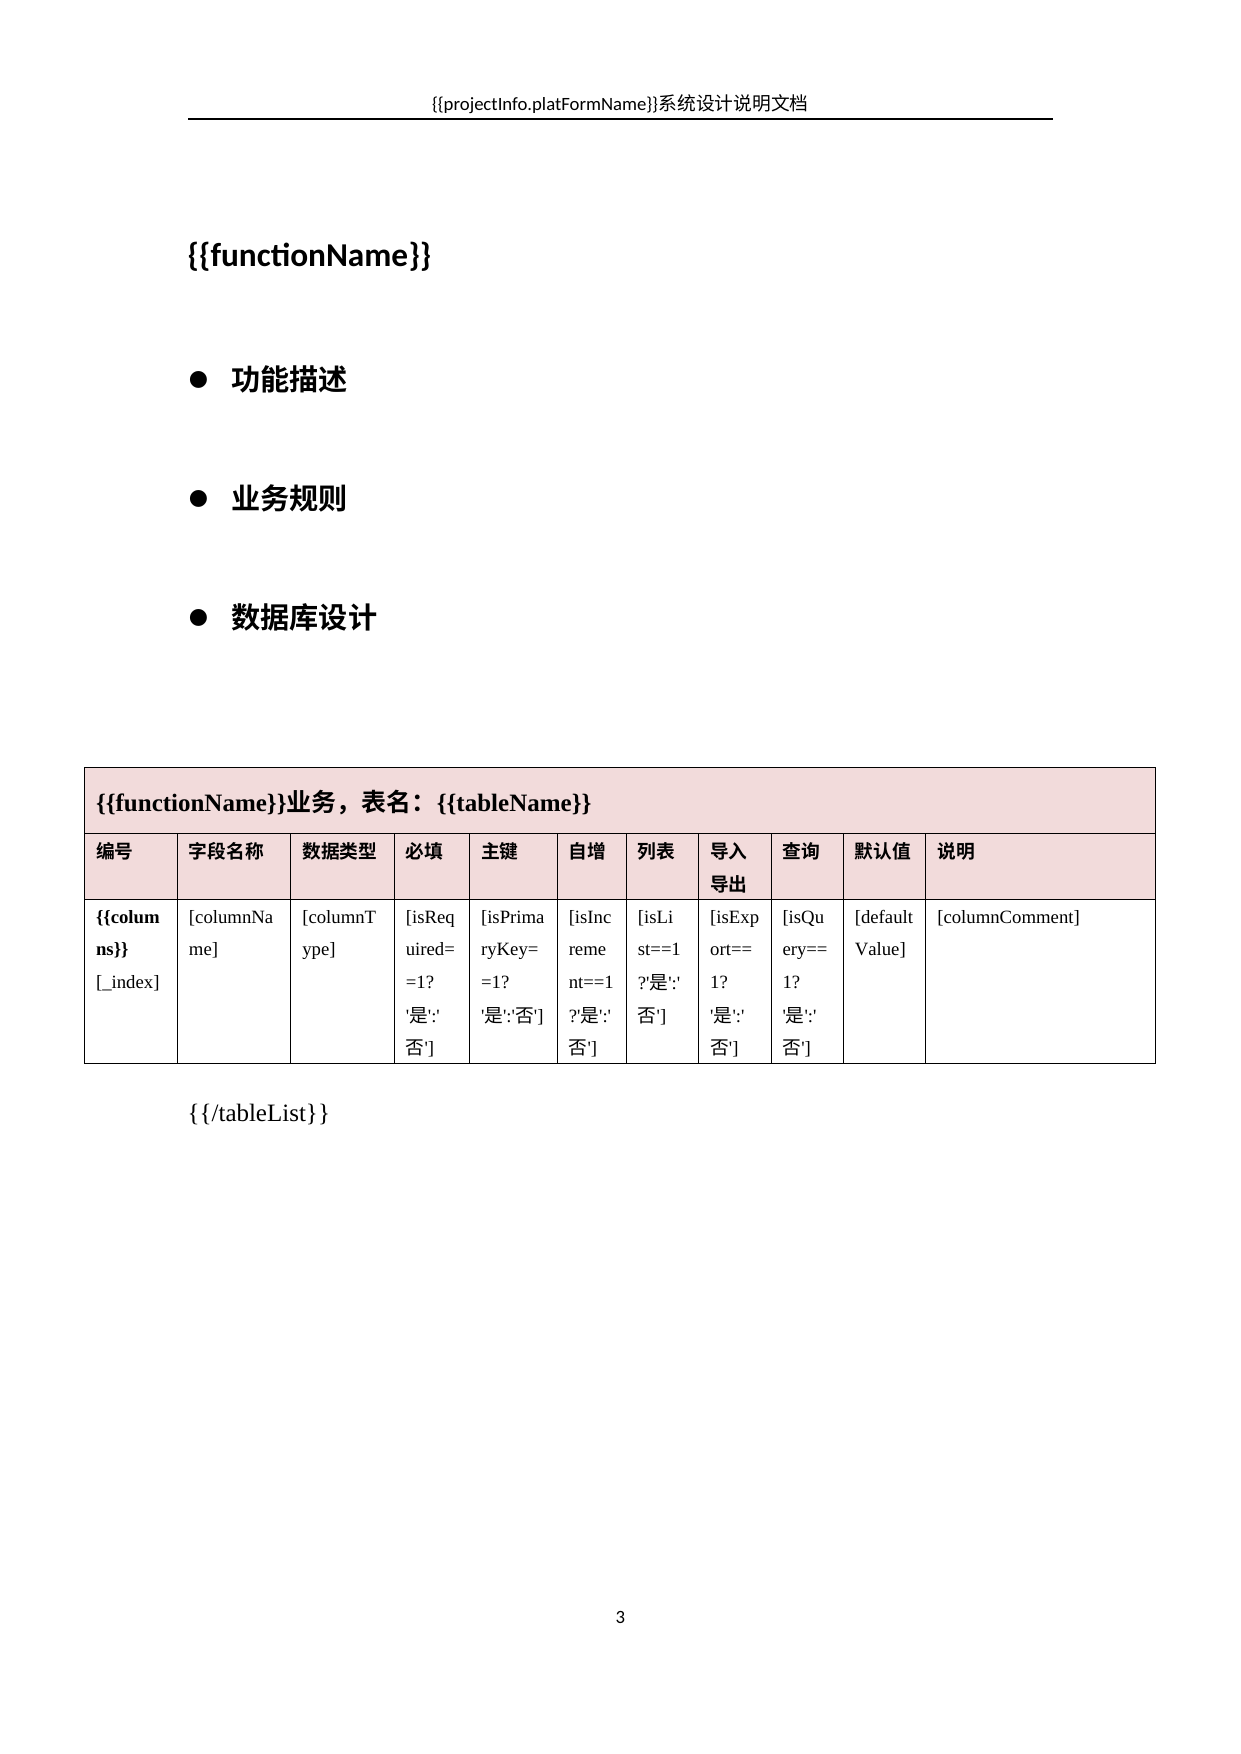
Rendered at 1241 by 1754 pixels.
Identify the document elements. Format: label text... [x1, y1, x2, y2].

subtitle 数据库设计 [187, 583, 1053, 648]
table_cell 查询 [772, 834, 843, 899]
subtitle {{functionName}} [187, 222, 1053, 287]
table_cell [isExport==1?'是':'否'] [699, 900, 771, 1063]
table_cell 导入导出 [699, 834, 771, 899]
table_cell [isRequired==1?'是':'否'] [395, 900, 469, 1063]
table_cell 主键 [470, 834, 557, 899]
text {{/tableList}} [187, 1096, 1053, 1129]
subtitle 功能描述 [187, 345, 1053, 410]
table_cell [columnType] [291, 900, 394, 1063]
table_cell [isQuery==1?'是':'否'] [772, 900, 843, 1063]
table_cell [isIncrement==1?'是':'否'] [558, 900, 626, 1063]
table_cell 必填 [395, 834, 469, 899]
table_cell {{columns}}[_index] [85, 900, 177, 1063]
table_cell 列表 [627, 834, 698, 899]
table_header {{functionName}}业务，表名：{{tableName}} [85, 768, 1155, 833]
table_cell [columnComment] [926, 900, 1155, 1063]
table_cell 编号 [85, 834, 177, 899]
subtitle 业务规则 [187, 464, 1053, 529]
table_cell [isPrimaryKey==1?'是':'否'] [470, 900, 557, 1063]
table_cell 数据类型 [291, 834, 394, 899]
table_cell 说明 [926, 834, 1155, 899]
table_cell 字段名称 [178, 834, 290, 899]
table_cell [columnName] [178, 900, 290, 1063]
table_cell 默认值 [844, 834, 925, 899]
table_cell [defaultValue] [844, 900, 925, 1063]
table_cell [isList==1?'是':'否'] [627, 900, 698, 1063]
table_cell 自增 [558, 834, 626, 899]
